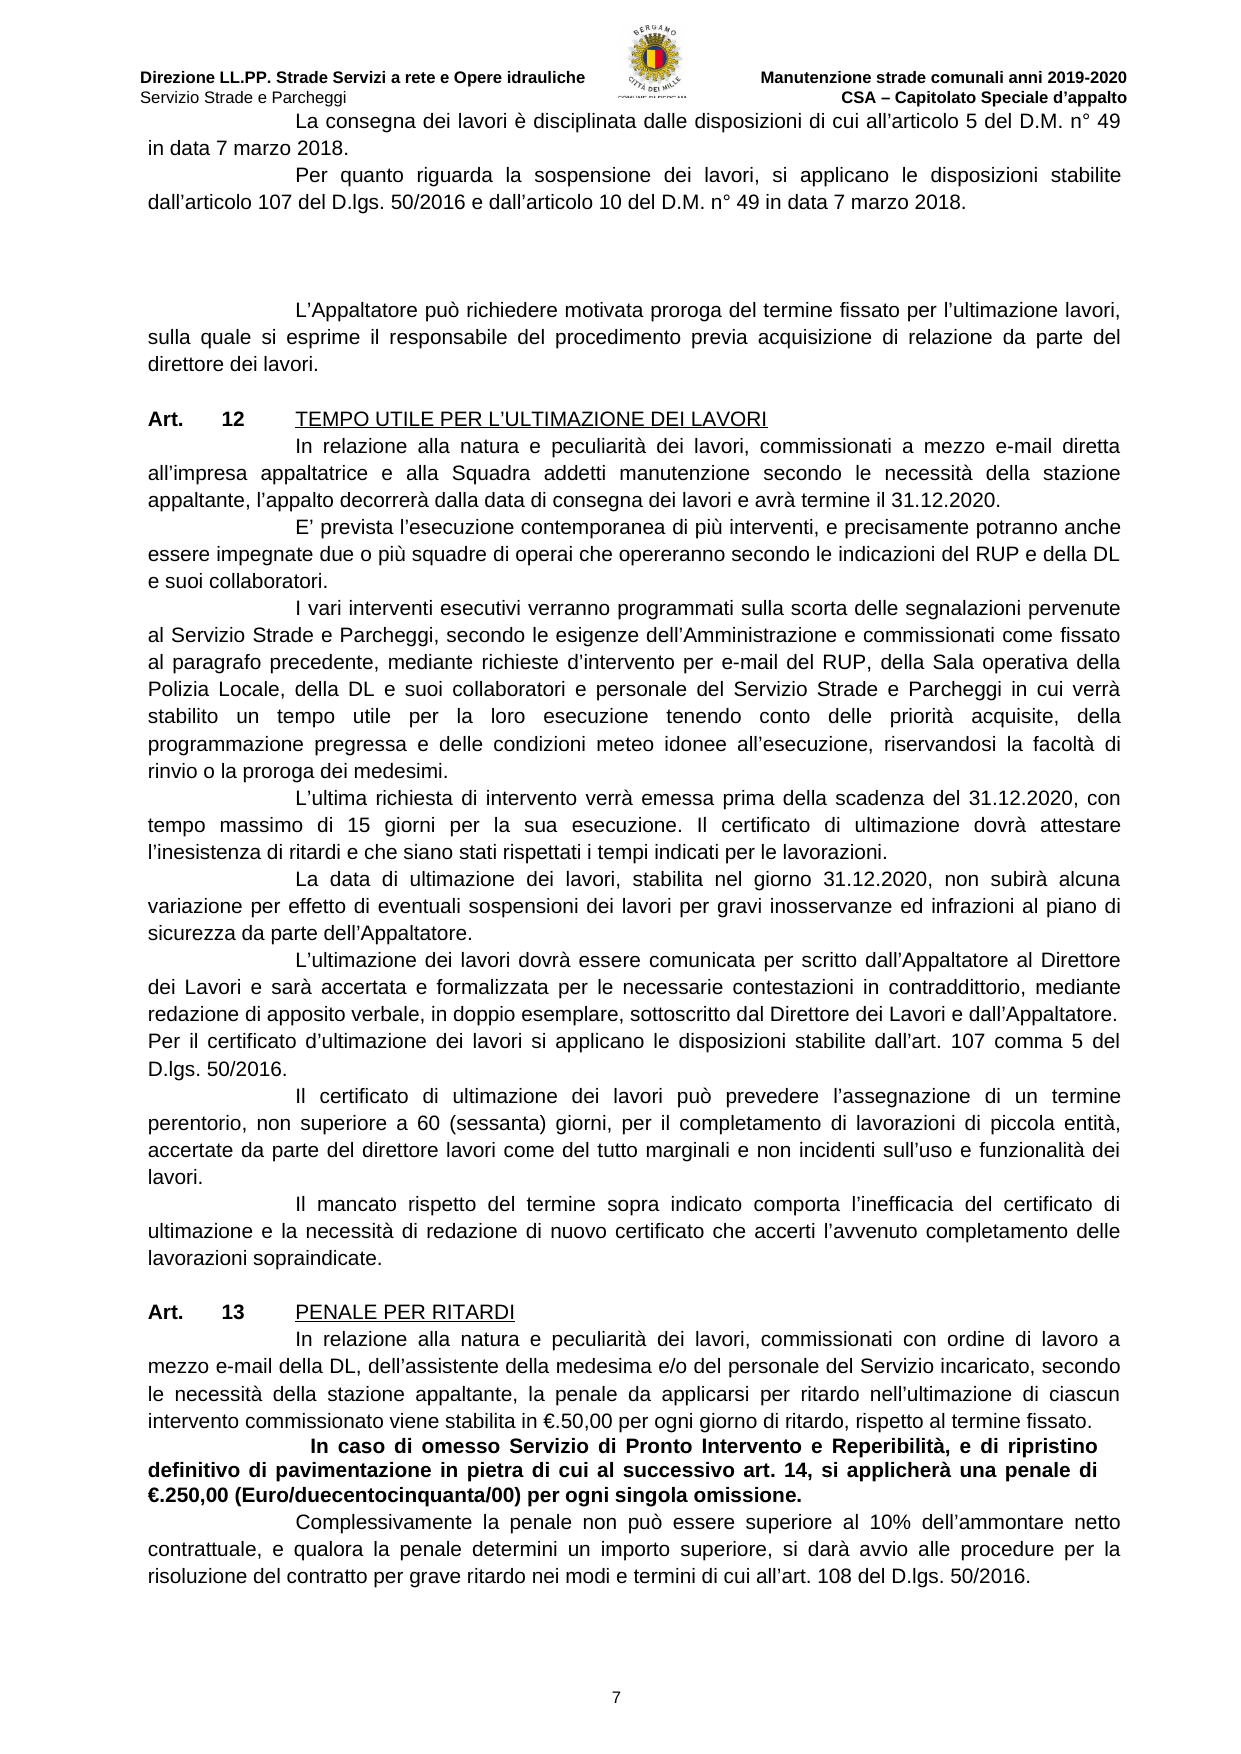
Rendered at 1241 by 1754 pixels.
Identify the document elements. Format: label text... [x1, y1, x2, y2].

text Complessivamente la penale non può essere superiore al 10% dell’ammontare netto contrattuale, e qualora la penale determini un importo superiore, si darà avvio alle procedure per la risoluzione del contratto per grave ritardo nei modi e termini di cui all’art. 108 del D.lgs. 50/2016. [148, 1507, 1122, 1589]
text In relazione alla natura e peculiarità dei lavori, commissionati a mezzo e-mail diretta all’impresa appaltatrice e alla Squadra addetti manutenzione secondo le necessità della stazione appaltante, l’appalto decorrerà dalla data di consegna dei lavori e avrà termine il 31.12.2020. [148, 431, 1122, 513]
text Il mancato rispetto del termine sopra indicato comporta l’inefficacia del certificato di ultimazione e la necessità di redazione di nuovo certificato che accerti l’avvenuto completamento delle lavorazioni sopraindicate. [148, 1190, 1122, 1271]
text La consegna dei lavori è disciplinata dalle disposizioni di cui all’articolo 5 del D.M. n° 49 in data 7 marzo 2018. [148, 106, 1122, 161]
text L’ultimazione dei lavori dovrà essere comunicata per scritto dall’Appaltatore al Direttore dei Lavori e sarà accertata e formalizzata per le necessarie contestazioni in contraddittorio, mediante redazione di apposito verbale, in doppio esemplare, sottoscritto dal Direttore dei Lavori e dall’Appaltatore. [148, 946, 1122, 1027]
text L’ultima richiesta di intervento verrà emessa prima della scadenza del 31.12.2020, con tempo massimo di 15 giorni per la sua esecuzione. Il certificato di ultimazione dovrà attestare l’inesistenza di ritardi e che siano stati rispettati i tempi indicati per le lavorazioni. [148, 783, 1122, 865]
text In relazione alla natura e peculiarità dei lavori, commissionati con ordine di lavoro a mezzo e-mail della DL, dell’assistente della medesima e/o del personale del Servizio incaricato, secondo le necessità della stazione appaltante, la penale da applicarsi per ritardo nell’ultimazione di ciascun intervento commissionato viene stabilita in €.50,00 per ogni giorno di ritardo, rispetto al termine fissato. [148, 1325, 1122, 1433]
text I vari interventi esecutivi verranno programmati sulla scorta delle segnalazioni pervenute al Servizio Strade e Parcheggi, secondo le esigenze dell’Amministrazione e commissionati come fissato al paragrafo precedente, mediante richieste d’intervento per e-mail del RUP, della Sala operativa della Polizia Locale, della DL e suoi collaboratori e personale del Servizio Strade e Parcheggi in cui verrà stabilito un tempo utile per la loro esecuzione tenendo conto delle priorità acquisite, della programmazione pregressa e delle condizioni meteo idonee all’esecuzione, riservandosi la facoltà di rinvio o la proroga dei medesimi. [148, 594, 1122, 783]
text Il certificato di ultimazione dei lavori può prevedere l’assegnazione di un termine perentorio, non superiore a 60 (sessanta) giorni, per il completamento di lavorazioni di piccola entità, accertate da parte del direttore lavori come del tutto marginali e non incidenti sull’uso e funzionalità dei lavori. [148, 1081, 1122, 1190]
text E’ prevista l’esecuzione contemporanea di più interventi, e precisamente potranno anche essere impegnate due o più squadre di operai che opereranno secondo le indicazioni del RUP e della DL e suoi collaboratori. [148, 513, 1122, 594]
text Per quanto riguarda la sospensione dei lavori, si applicano le disposizioni stabilite dall’articolo 107 del D.lgs. 50/2016 e dall’articolo 10 del D.M. n° 49 in data 7 marzo 2018. [148, 161, 1122, 215]
text L’Appaltatore può richiedere motivata proroga del termine fissato per l’ultimazione lavori, sulla quale si esprime il responsabile del procedimento previa acquisizione di relazione da parte del direttore dei lavori. [148, 296, 1122, 377]
text Art. 12 TEMPO UTILE PER L’ULTIMAZIONE DEI LAVORI [148, 404, 1122, 431]
text La data di ultimazione dei lavori, stabilita nel giorno 31.12.2020, non subirà alcuna variazione per effetto di eventuali sospensioni dei lavori per gravi inosservanze ed infrazioni al piano di sicurezza da parte dell’Appaltatore. [148, 865, 1122, 946]
text Per il certificato d’ultimazione dei lavori si applicano le disposizioni stabilite dall’art. 107 comma 5 del D.lgs. 50/2016. [148, 1027, 1122, 1081]
text Art. 13 PENALE PER RITARDI [148, 1298, 1122, 1325]
text In caso di omesso Servizio di Pronto Intervento e Reperibilità, e di ripristino definitivo di pavimentazione in pietra di cui al successivo art. 14, si applicherà una penale di €.250,00 (Euro/duecentocinquanta/00) per ogni singola omissione. [148, 1434, 1100, 1507]
picture [617, 25, 687, 97]
